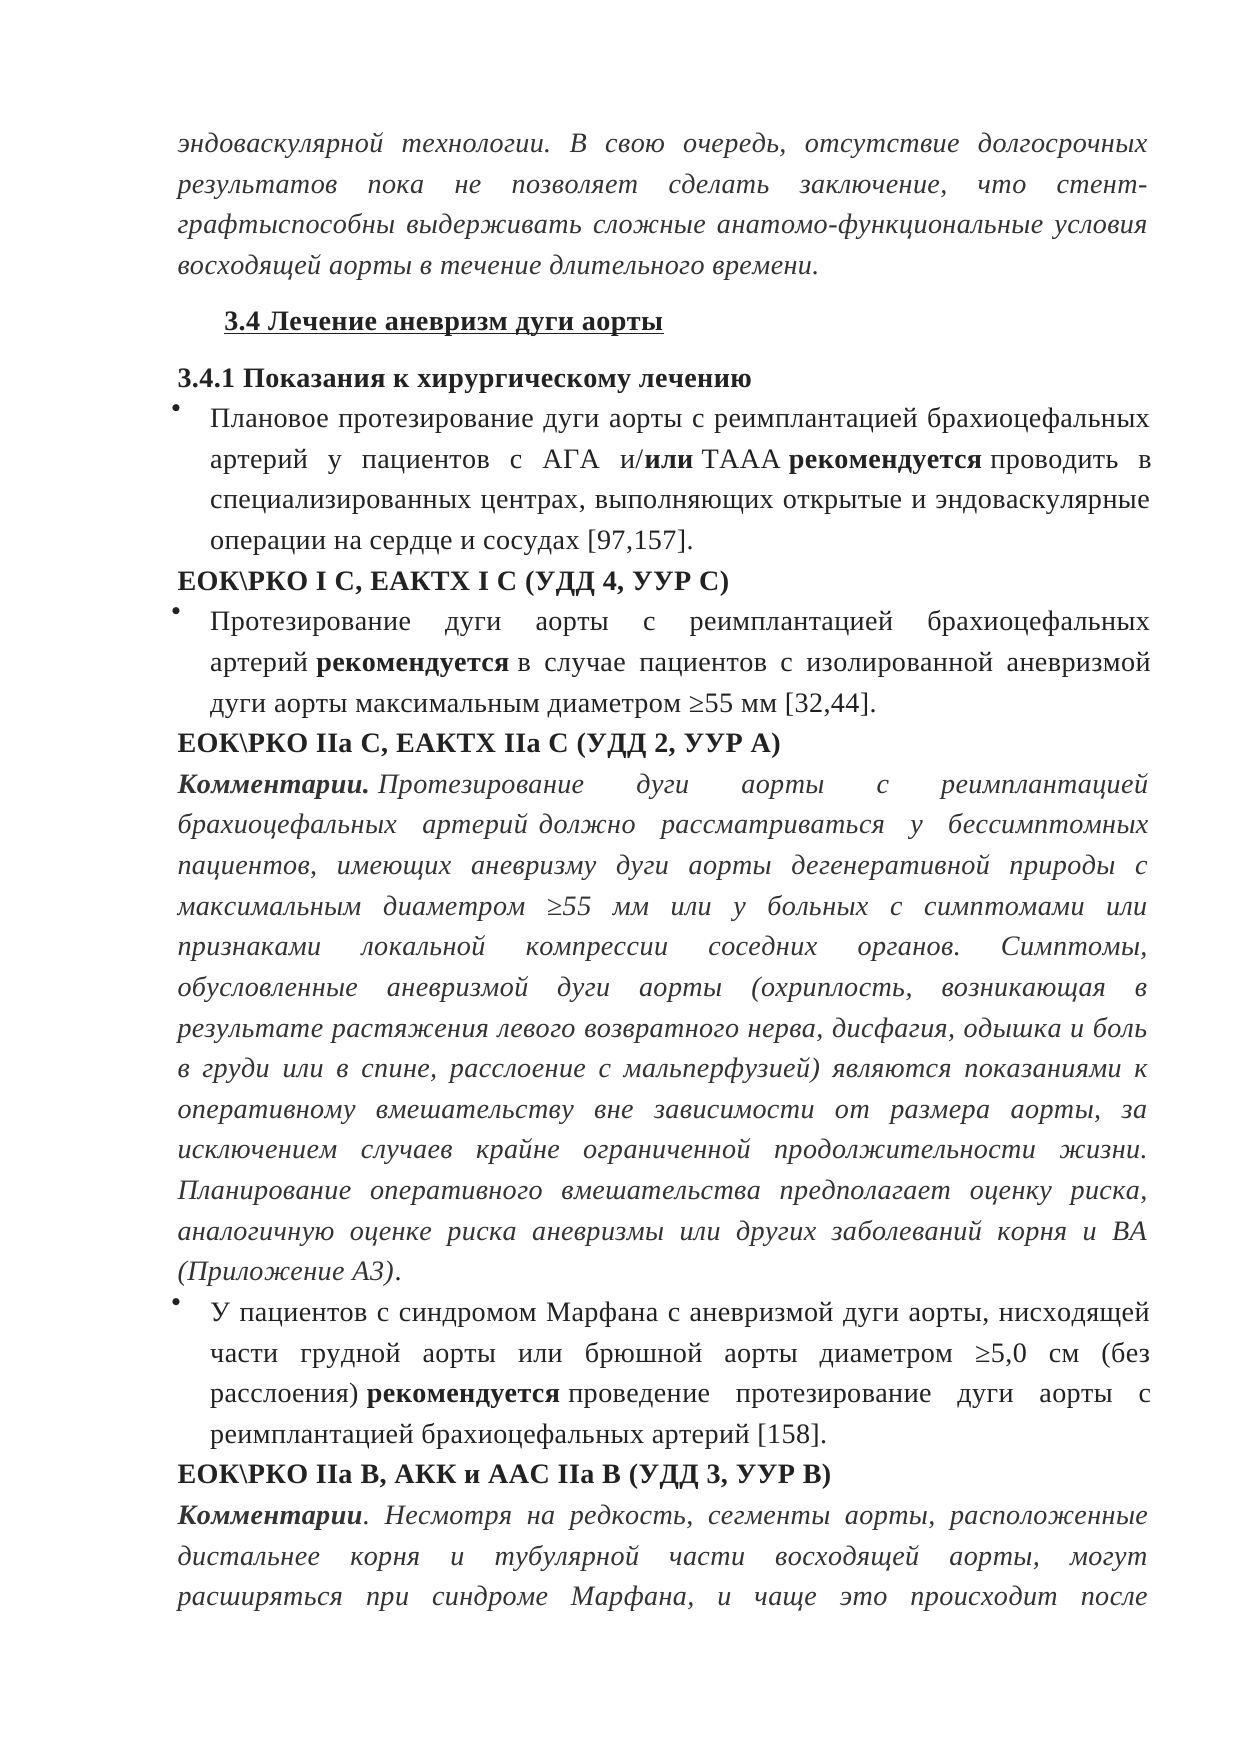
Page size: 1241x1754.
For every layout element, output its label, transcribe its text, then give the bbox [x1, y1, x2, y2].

list Протезирование дуги аорты с реимплантацией брахиоцефальных артерий рекомендуется в случае пациентов с изолированной аневризмой дуги аорты максимальным диаметром ≥55 мм [32,44]. [172, 596, 1152, 718]
text Комментарии. Протезирование дуги аорты с реимплантацией брахиоцефальных артерий должно рассматриваться у бессимптомных пациентов, имеющих аневризму дуги аорты дегенеративной природы с максимальным диаметром ≥55 мм или у больных с симптомами или признаками локальной компрессии соседних органов. Симптомы, обусловленные аневризмой дуги аорты (охриплость, возникающая в результате растяжения левого возвратного нерва, дисфагия, одышка и боль в груди или в спине, расслоение с мальперфузией) являются показаниями к оперативному вмешательству вне зависимости от размера аорты, за исключением случаев крайне ограниченной продолжительности жизни. Планирование оперативного вмешательства предполагает оценку риска, аналогичную оценке риска аневризмы или других заболеваний корня и ВА (Приложение А3). [177, 759, 1152, 1287]
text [177, 118, 1152, 281]
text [177, 1490, 1152, 1612]
text ЕОК\РКО I C, ЕАКТХ I C (УДД 4, УУР С) [177, 556, 1152, 596]
text ЕОК\РКО IIa C, ЕАКТХ IIa C (УДД 2, УУР А) [177, 718, 1152, 759]
text ЕОК\РКО IIa B, АКК и ААC IIa B (УДД 3, УУР В) [177, 1449, 1152, 1490]
text 3.4 Лечение аневризм дуги аорты [224, 296, 1105, 337]
text 3.4.1 Показания к хирургическому лечению [177, 352, 1152, 393]
list У пациентов с синдромом Марфана с аневризмой дуги аорты, нисходящей части грудной аорты или брюшной аорты диаметром ≥5,0 см (без расслоения) рекомендуется проведение протезирование дуги аорты с реимплантацией брахиоцефальных артерий [158]. [172, 1287, 1152, 1449]
list Плановое протезирование дуги аорты с реимплантацией брахиоцефальных артерий у пациентов с АГА и/или ТААА рекомендуется проводить в специализированных центрах, выполняющих открытые и эндоваскулярные операции на сердце и сосудах [97,157]. [172, 393, 1152, 556]
